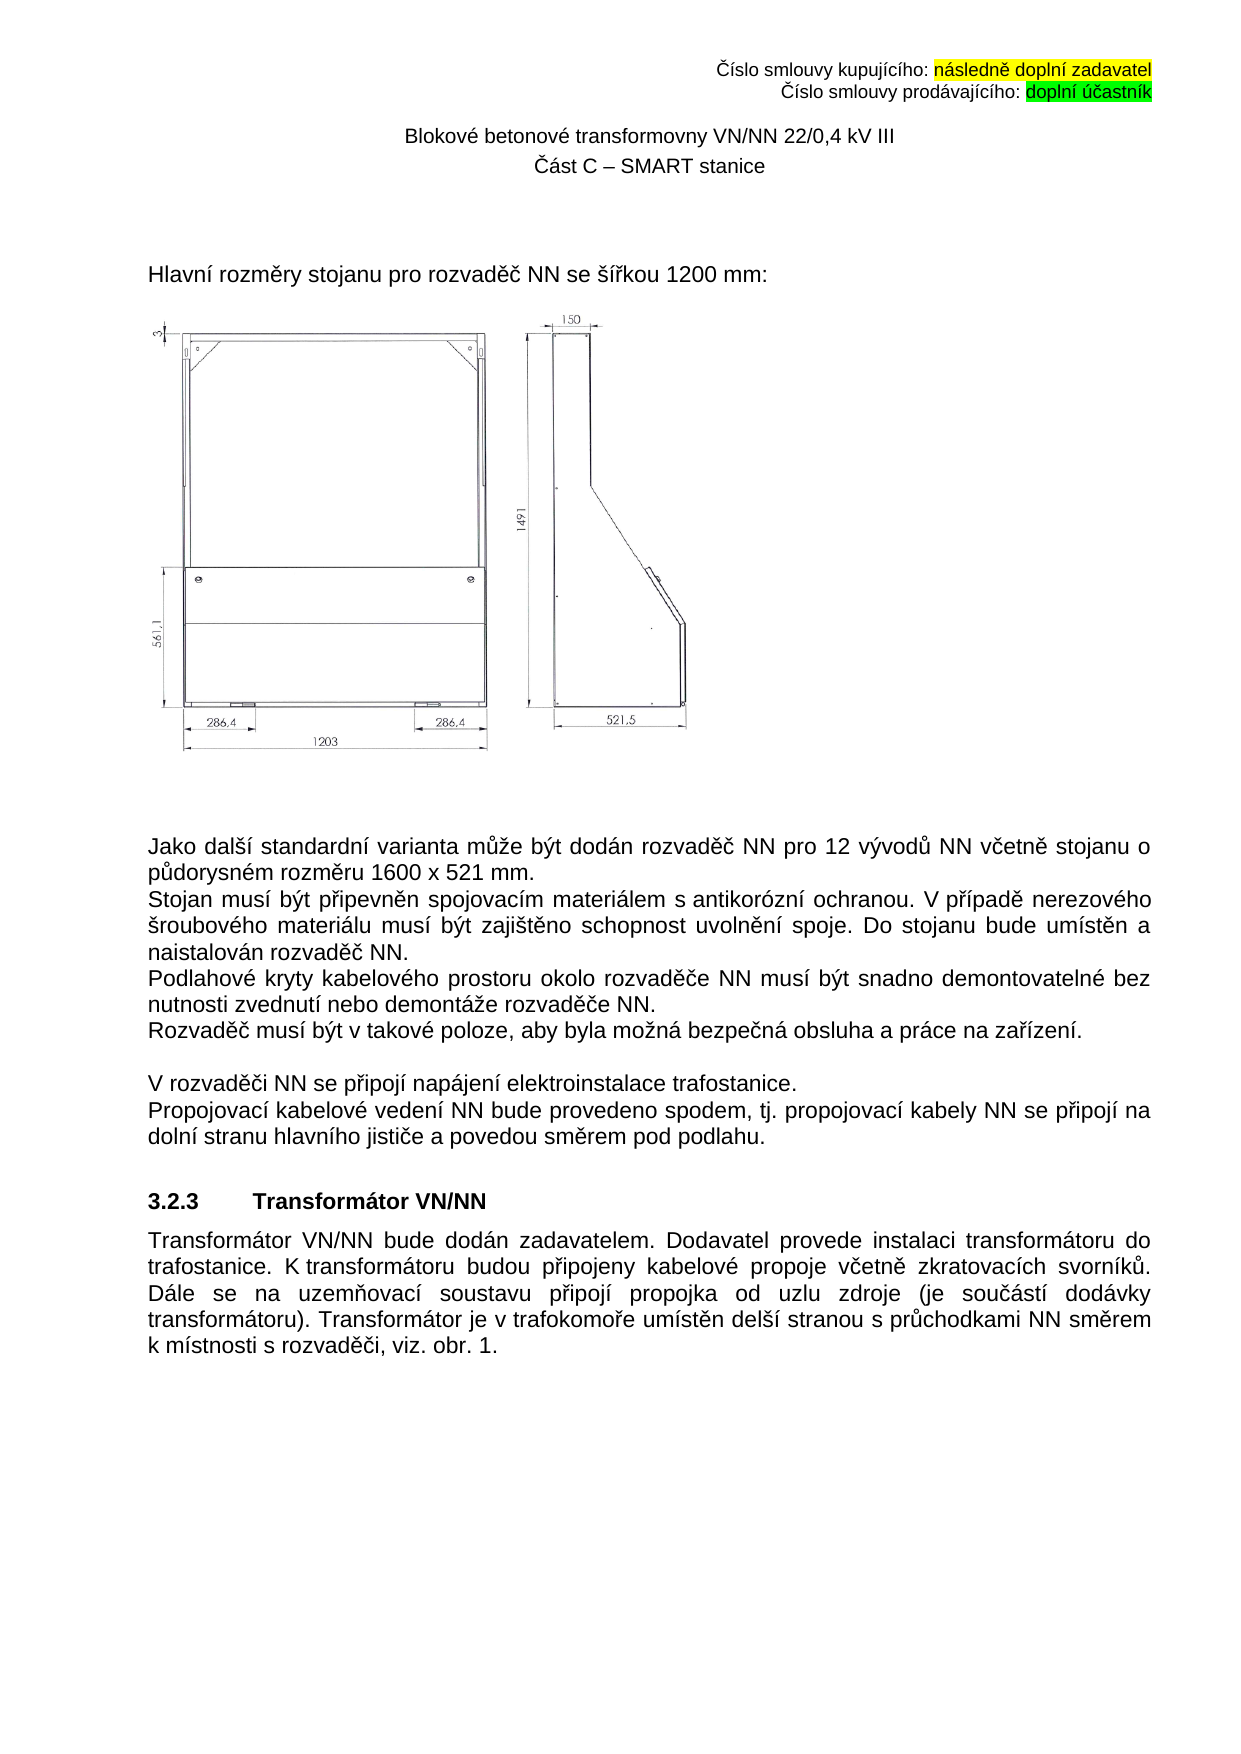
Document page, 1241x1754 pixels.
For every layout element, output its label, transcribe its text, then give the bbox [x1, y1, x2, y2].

text Podlahové kryty kabelového prostoru okolo rozvaděče NN musí být snadno demontovatelné bez nutnosti zvednutí nebo demontáže rozvaděče NN. [148, 965, 1152, 1017]
text Transformátor VN/NN bude dodán zadavatelem. Dodavatel provede instalaci transformátoru do trafostanice. K transformátoru budou připojeny kabelové propoje včetně zkratovacích svorníků. Dále se na uzemňovací soustavu připojí propojka od uzlu zdroje (je součástí dodávky transformátoru). Transformátor je v trafokomoře umístěn delší stranou s průchodkami NN směrem k místnosti s rozvaděči, viz. obr. 1. [148, 1227, 1152, 1359]
picture [147, 313, 692, 754]
text Propojovací kabelové vedení NN bude provedeno spodem, tj. propojovací kabely NN se připojí na dolní stranu hlavního jističe a povedou směrem pod podlahu. [148, 1097, 1152, 1149]
text V rozvaděči NN se připojí napájení elektroinstalace trafostanice. [148, 1070, 1152, 1097]
list Transformátor VN/NN [148, 1188, 1152, 1214]
text Hlavní rozměry stojanu pro rozvaděč NN se šířkou 1200 mm: [148, 261, 1152, 287]
text Jako další standardní varianta může být dodán rozvaděč NN pro 12 vývodů NN včetně stojanu o půdorysném rozměru 1600 x 521 mm. [148, 833, 1152, 886]
text Stojan musí být připevněn spojovacím materiálem s antikorózní ochranou. V případě nerezového šroubového materiálu musí být zajištěno schopnost uvolnění spoje. Do stojanu bude umístěn a naistalován rozvaděč NN. [148, 886, 1152, 965]
text Rozvaděč musí být v takové poloze, aby byla možná bezpečná obsluha a práce na zařízení. [148, 1017, 1152, 1044]
